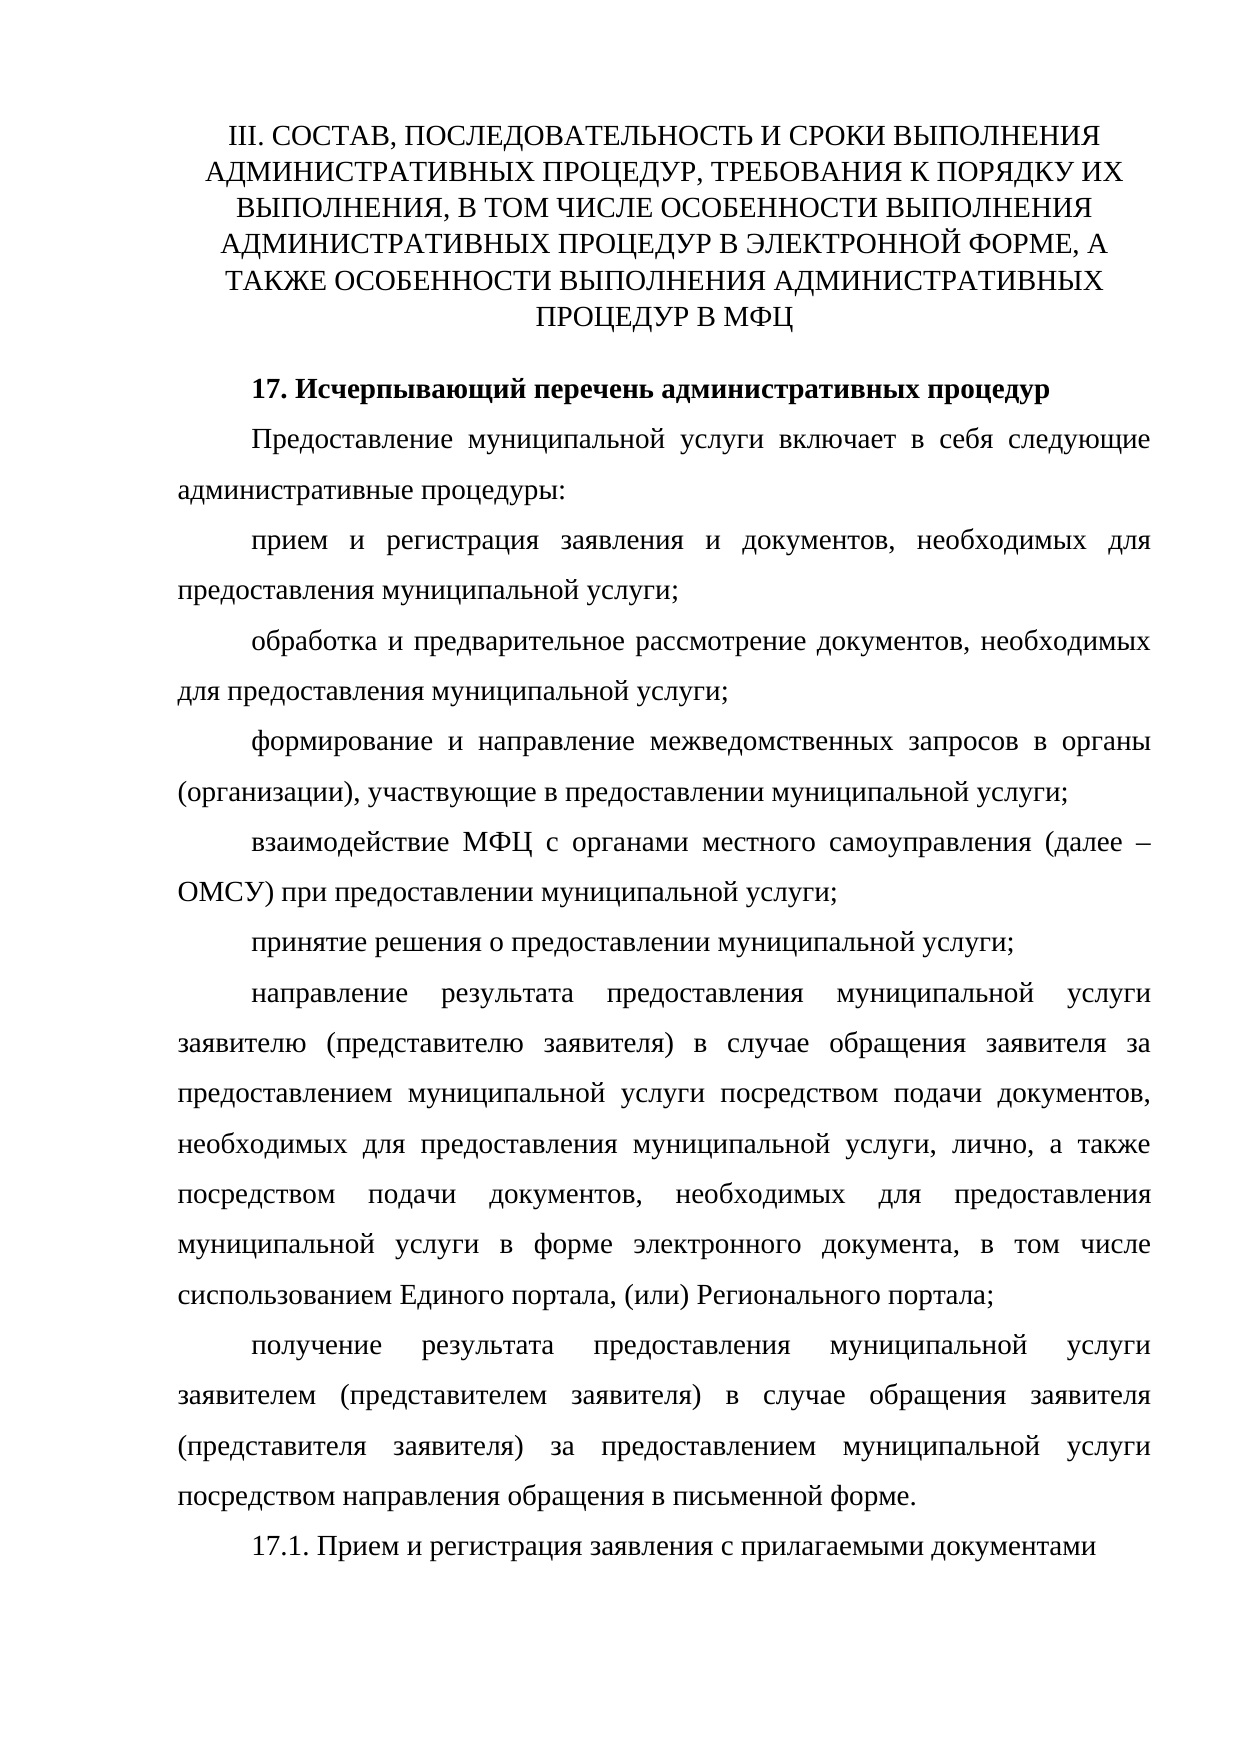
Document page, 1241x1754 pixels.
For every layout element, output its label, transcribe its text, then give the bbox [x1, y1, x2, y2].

text взаимодействие МФЦ с органами местного самоуправления (далее – ОМСУ) при предоставлении муниципальной услуги; [177, 824, 1152, 908]
text обработка и предварительное рассмотрение документов, необходимых для предоставления муниципальной услуги; [177, 623, 1152, 707]
text направление результата предоставления муниципальной услуги заявителю (представителю заявителя) в случае обращения заявителя за предоставлением муниципальной услуги посредством подачи документов, необходимых для предоставления муниципальной услуги, лично, а также посредством подачи документов, необходимых для предоставления муниципальной услуги в форме электронного документа, в том числе сиспользованием Единого портала, (или) Регионального портала; [177, 975, 1152, 1310]
text прием и регистрация заявления и документов, необходимых для предоставления муниципальной услуги; [177, 522, 1152, 606]
text формирование и направление межведомственных запросов в органы (организации), участвующие в предоставлении муниципальной услуги; [177, 723, 1152, 807]
text III. СОСТАВ, ПОСЛЕДОВАТЕЛЬНОСТЬ И СРОКИ ВЫПОЛНЕНИЯ АДМИНИСТРАТИВНЫХ ПРОЦЕДУР, ТРЕБОВАНИЯ К ПОРЯДКУ ИХ ВЫПОЛНЕНИЯ, В ТОМ ЧИСЛЕ ОСОБЕННОСТИ ВЫПОЛНЕНИЯ АДМИНИСТРАТИВНЫХ ПРОЦЕДУР В ЭЛЕКТРОННОЙ ФОРМЕ, А ТАКЖЕ ОСОБЕННОСТИ ВЫПОЛНЕНИЯ АДМИНИСТРАТИВНЫХ ПРОЦЕДУР В МФЦ [177, 118, 1152, 332]
text 17.1. Прием и регистрация заявления с прилагаемыми документами [177, 1528, 1152, 1562]
text Предоставление муниципальной услуги включает в себя следующие административные процедуры: [177, 421, 1152, 505]
text 17. Исчерпывающий перечень административных процедур [177, 371, 1152, 405]
text получение результата предоставления муниципальной услуги заявителем (представителем заявителя) в случае обращения заявителя (представителя заявителя) за предоставлением муниципальной услуги посредством направления обращения в письменной форме. [177, 1327, 1152, 1512]
text принятие решения о предоставлении муниципальной услуги; [177, 924, 1152, 958]
